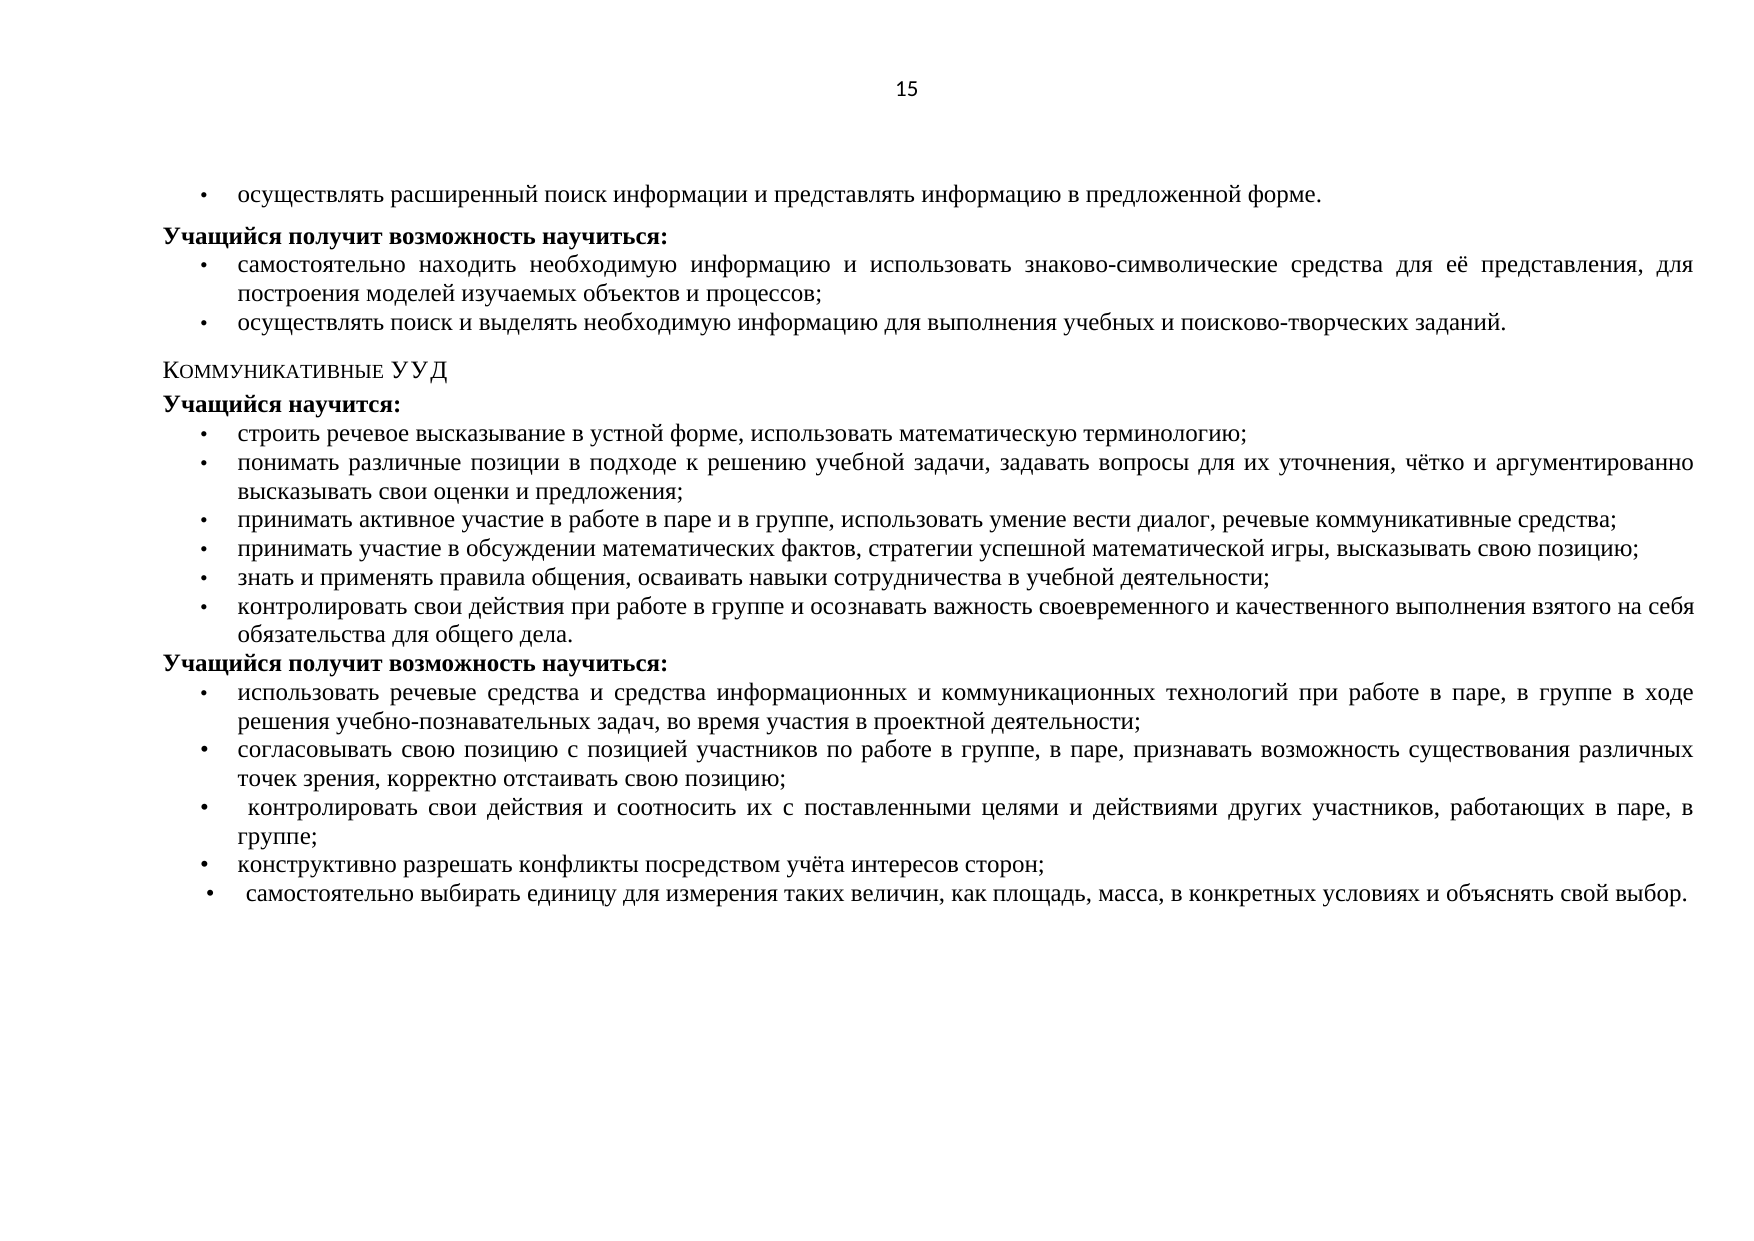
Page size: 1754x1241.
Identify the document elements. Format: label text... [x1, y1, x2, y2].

list понимать различные позиции в подходе к решению учебной задачи, задавать вопросы для их уточнения, чётко и аргументированно высказывать свои оценки и предложения; [200, 447, 1695, 504]
text Учащийся получит возможность научиться: [118, 221, 1695, 249]
text Учащийся научится: [118, 389, 1695, 418]
list самостоятельно находить необходимую информацию и использовать знаково-символические средства для её представления, для построения моделей изучаемых объектов и процессов; [200, 249, 1695, 307]
text • самостоятельно выбирать единицу для измерения таких величин, как площадь, масса, в конкретных условиях и объяснять свой выбор. [118, 878, 1695, 907]
list принимать участие в обсуждении математических фактов, стратегии успешной математической игры, высказывать свою позицию; [200, 533, 1695, 562]
list знать и применять правила общения, осваивать навыки сотрудничества в учебной деятельности; [200, 562, 1695, 591]
list строить речевое высказывание в устной форме, использовать математическую терминологию; [200, 418, 1695, 447]
text • конструктивно разрешать конфликты посредством учёта интересов сторон; [200, 849, 1695, 878]
text Учащийся получит возможность научиться: [118, 648, 1695, 677]
list осуществлять расширенный поиск информации и представлять информацию в предложенной форме. [200, 179, 1695, 208]
text • контролировать свои действия и соотносить их с поставленными целями и действиями других участников, работающих в паре, в группе; [200, 792, 1695, 849]
list осуществлять поиск и выделять необходимую информацию для выполнения учебных и поисково-творческих заданий. [200, 307, 1695, 336]
text • согласовывать свою позицию с позицией участников по работе в группе, в паре, признавать возможность существования различных точек зрения, корректно отстаивать свою позицию; [200, 734, 1695, 792]
list контролировать свои действия при работе в группе и осознавать важность своевременного и качественного выполнения взятого на себя обязательства для общего дела. [200, 591, 1695, 648]
list использовать речевые средства и средства информационных и коммуникационных технологий при работе в паре, в группе в ходе решения учебно-познавательных задач, во время участия в проектной деятельности; [200, 677, 1695, 734]
text Коммуникативные УУД [118, 355, 1695, 383]
list принимать активное участие в работе в паре и в группе, использовать умение вести диалог, речевые коммуникативные средства; [200, 504, 1695, 533]
